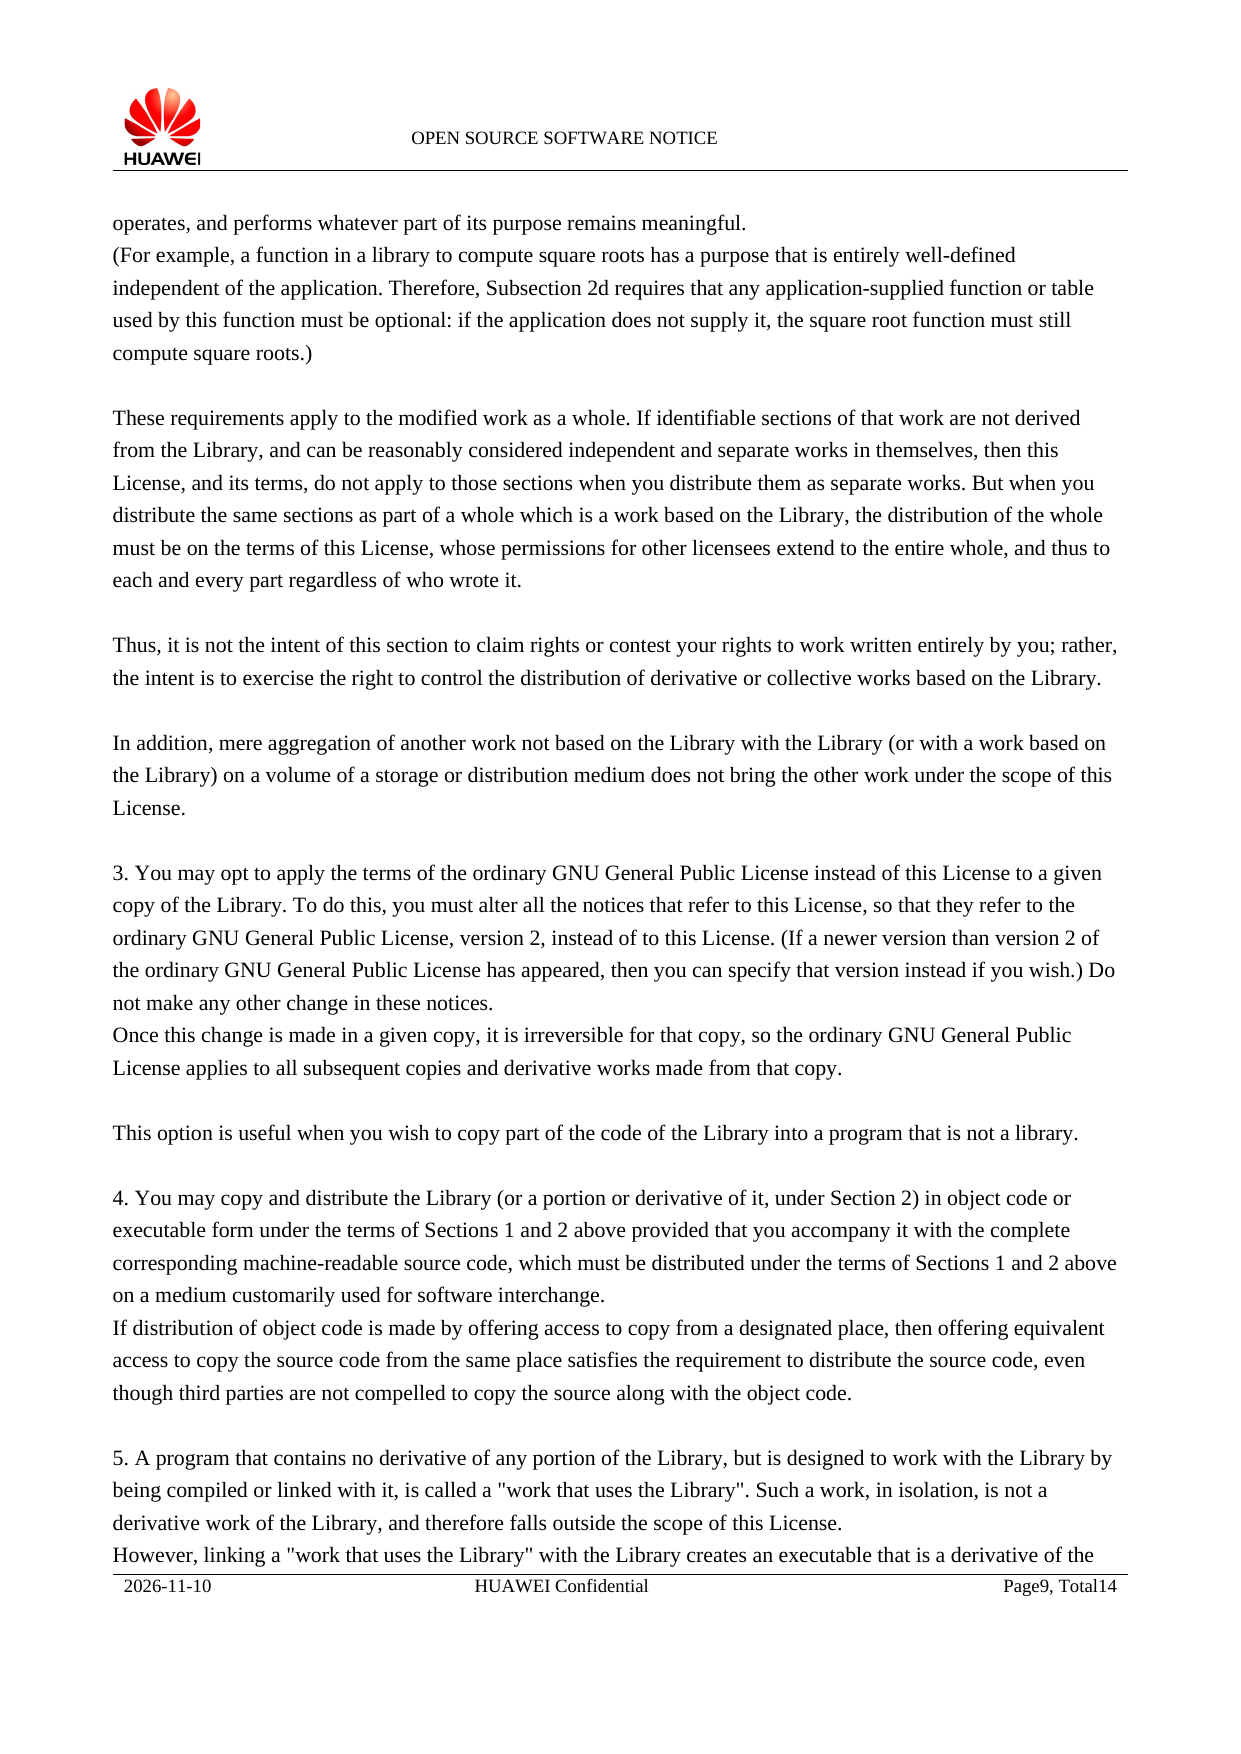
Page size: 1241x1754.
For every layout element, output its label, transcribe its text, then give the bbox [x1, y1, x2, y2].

picture [124, 88, 201, 165]
